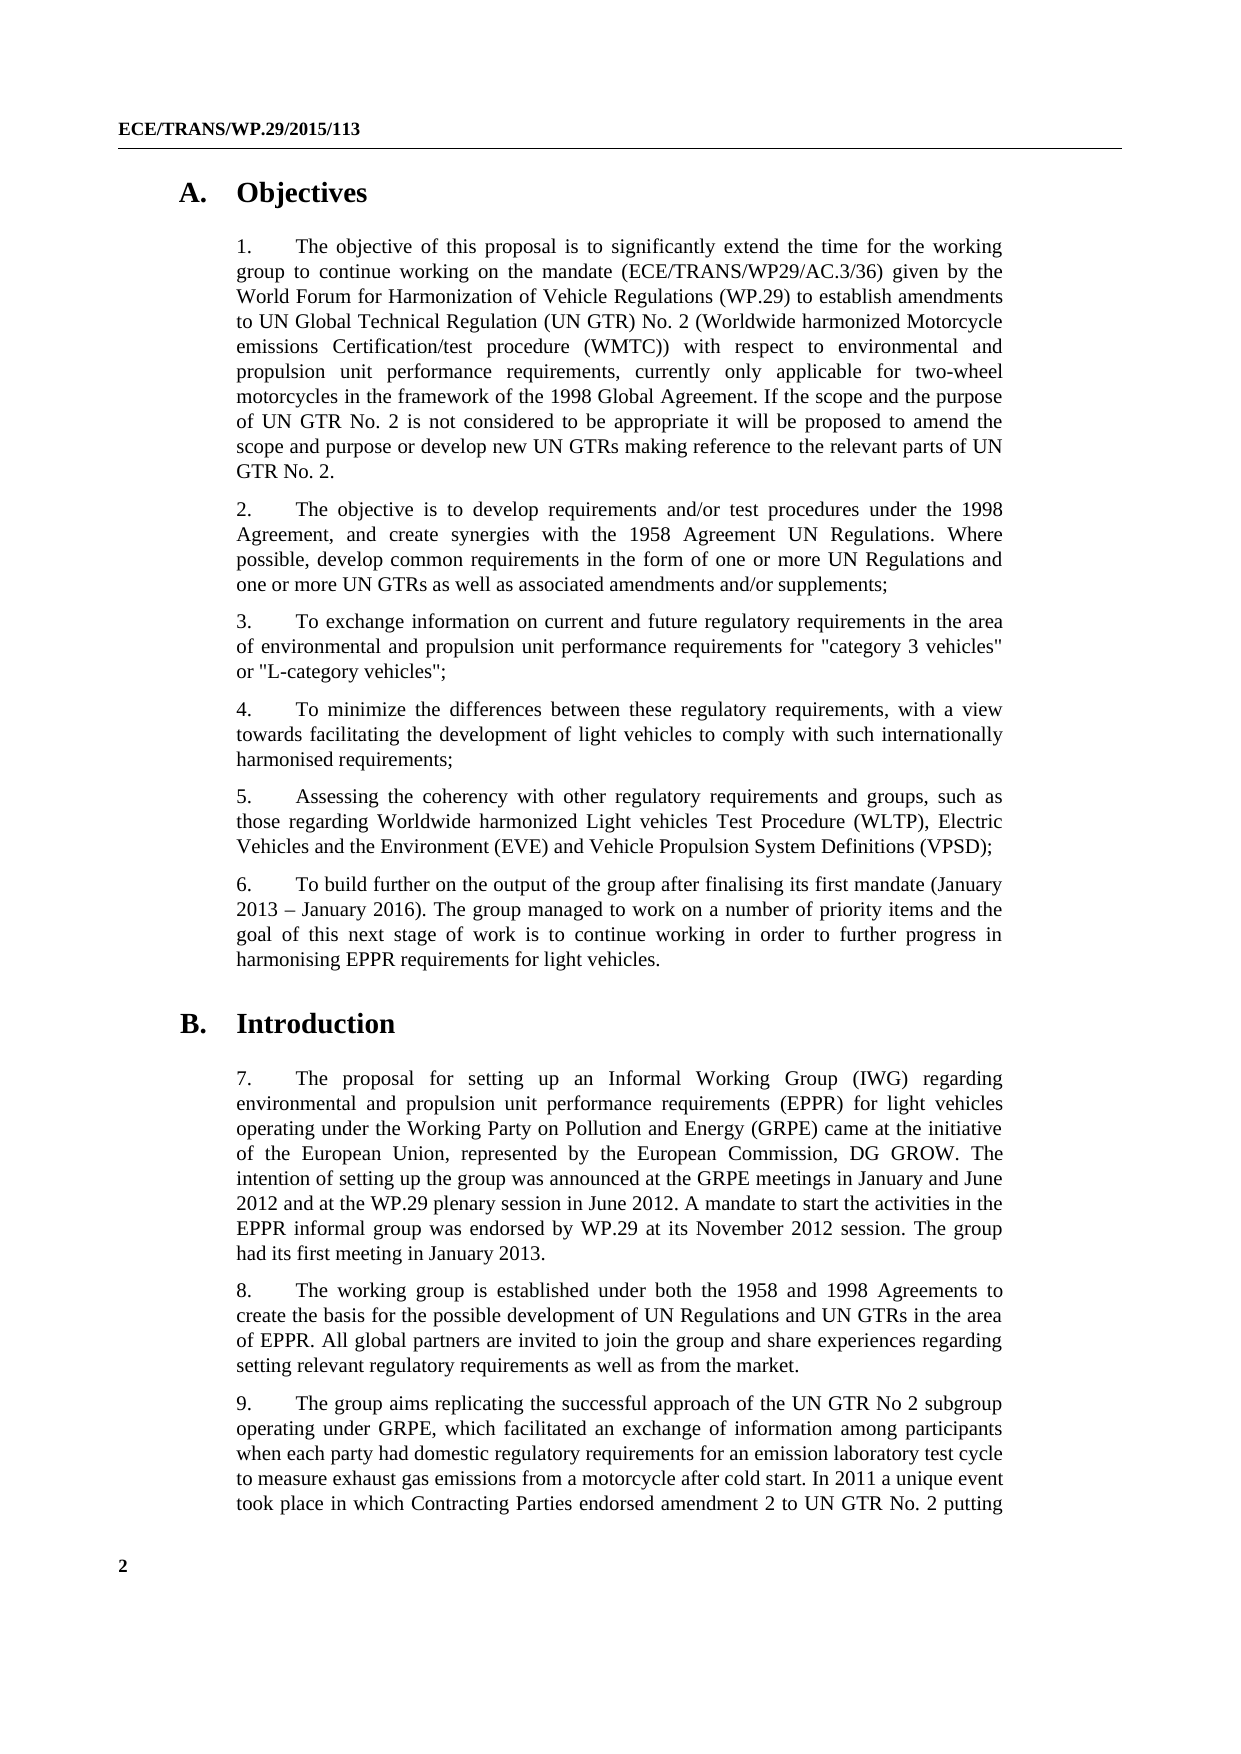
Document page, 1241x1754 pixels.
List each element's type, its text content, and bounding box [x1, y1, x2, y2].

text 5. Assessing the coherency with other regulatory requirements and groups, such as those regarding Worldwide harmonized Light vehicles Test Procedure (WLTP), Electric Vehicles and the Environment (EVE) and Vehicle Propulsion System Definitions (VPSD); [236, 783, 1004, 858]
text 8. The working group is established under both the 1958 and 1998 Agreements to create the basis for the possible development of UN Regulations and UN GTRs in the area of EPPR. All global partners are invited to join the group and share experiences regarding setting relevant regulatory requirements as well as from the market. [236, 1277, 1004, 1377]
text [236, 1390, 1004, 1515]
text 1. The objective of this proposal is to significantly extend the time for the working group to continue working on the mandate (ECE/TRANS/WP29/AC.3/36) given by the World Forum for Harmonization of Vehicle Regulations (WP.29) to establish amendments to UN Global Technical Regulation (UN GTR) No. 2 (Worldwide harmonized Motorcycle emissions Certification/test procedure (WMTC)) with respect to environmental and propulsion unit performance requirements, currently only applicable for two-wheel motorcycles in the framework of the 1998 Global Agreement. If the scope and the purpose of UN GTR No. 2 is not considered to be appropriate it will be proposed to amend the scope and purpose or develop new UN GTRs making reference to the relevant parts of UN GTR No. 2. [236, 233, 1004, 483]
text 7. The proposal for setting up an Informal Working Group (IWG) regarding environmental and propulsion unit performance requirements (EPPR) for light vehicles operating under the Working Party on Pollution and Energy (GRPE) came at the initiative of the European Union, represented by the European Commission, DG GROW. The intention of setting up the group was announced at the GRPE meetings in January and June 2012 and at the WP.29 plenary session in June 2012. A mandate to start the activities in the EPPR informal group was endorsed by WP.29 at its November 2012 session. The group had its first meeting in January 2013. [236, 1065, 1004, 1265]
text 4. To minimize the differences between these regulatory requirements, with a view towards facilitating the development of light vehicles to comply with such internationally harmonised requirements; [236, 696, 1004, 771]
text B. Introduction [118, 1008, 1004, 1040]
text 3. To exchange information on current and future regulatory requirements in the area of environmental and propulsion unit performance requirements for "category 3 vehicles" or "L-category vehicles"; [236, 608, 1004, 683]
text 6. To build further on the output of the group after finalising its first mandate (January 2013 – January 2016). The group managed to work on a number of priority items and the goal of this next stage of work is to continue working in order to further progress in harmonising EPPR requirements for light vehicles. [236, 871, 1004, 971]
text A. Objectives [118, 177, 1004, 208]
text 2. The objective is to develop requirements and/or test procedures under the 1998 Agreement, and create synergies with the 1958 Agreement UN Regulations. Where possible, develop common requirements in the form of one or more UN Regulations and one or more UN GTRs as well as associated amendments and/or supplements; [236, 496, 1004, 596]
